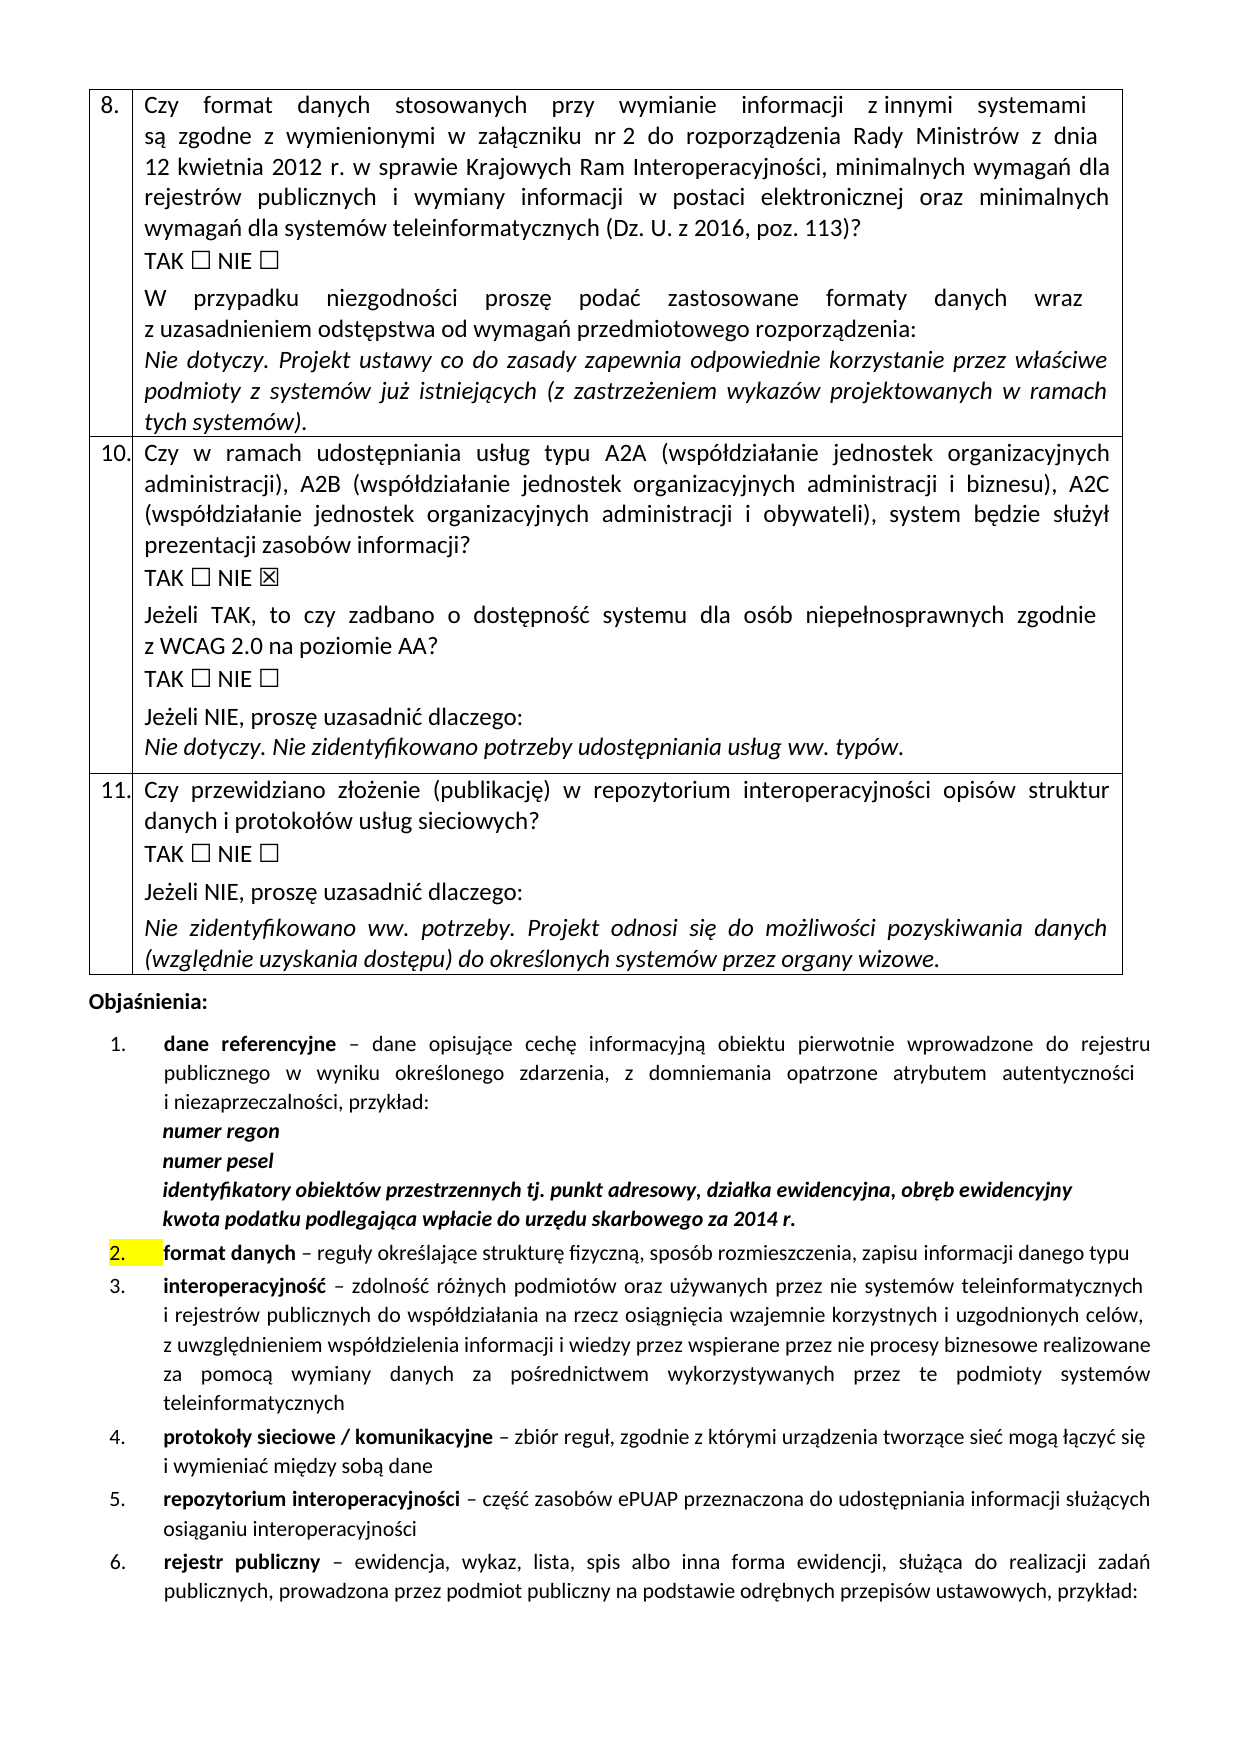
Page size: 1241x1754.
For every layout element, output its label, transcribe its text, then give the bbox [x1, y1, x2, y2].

table_cell Czy przewidziano złożenie (publikację) w repozytorium interoperacyjności opisów struktur danych i protokołów usług sieciowych? TAK NIE Jeżeli NIE, proszę uzasadnić dlaczego: Nie zidentyfikowano ww. potrzeby. Projekt odnosi się do możliwości pozyskiwania danych (względnie uzyskania dostępu) do określonych systemów przez organy wizowe. [133, 774, 1122, 973]
table_cell Nie dotyczy. Projekt ustawy co do zasady zapewnia odpowiednie korzystanie przez właściwe podmioty z systemów już istniejących (z zastrzeżeniem wykazów projektowanych w ramach tych systemów). [133, 344, 1122, 436]
list format danych – reguły określające strukturę fizyczną, sposób rozmieszczenia, zapisu informacji danego typu [163, 1239, 1152, 1266]
list rejestr publiczny – ewidencja, wykaz, lista, spis albo inna forma ewidencji, służąca do realizacji zadań publicznych, prowadzona przez podmiot publiczny na podstawie odrębnych przepisów ustawowych, przykład: [126, 1548, 1152, 1604]
list interoperacyjność – zdolność różnych podmiotów oraz używanych przez nie systemów teleinformatycznych i rejestrów publicznych do współdziałania na rzecz osiągnięcia wzajemnie korzystnych i uzgodnionych celów, z uwzględnieniem współdzielenia informacji i wiedzy przez wspierane przez nie procesy biznesowe realizowane za pomocą wymiany danych za pośrednictwem wykorzystywanych przez te podmioty systemów teleinformatycznych [126, 1272, 1152, 1416]
table_header Czy format danych stosowanych przy wymianie informacji z innymi systemami są zgodne z wymienionymi w załączniku nr 2 do rozporządzenia Rady Ministrów z dnia 12 kwietnia 2012 r. w sprawie Krajowych Ram Interoperacyjności, minimalnych wymagań dla rejestrów publicznych i wymiany informacji w postaci elektronicznej oraz minimalnych wymagań dla systemów teleinformatycznych (Dz. U. z 2016, poz. 113)? TAK NIE W przypadku niezgodności proszę podać zastosowane formaty danych wraz z uzasadnieniem odstępstwa od wymagań przedmiotowego rozporządzenia: [133, 90, 1122, 344]
list repozytorium interoperacyjności – część zasobów ePUAP przeznaczona do udostępniania informacji służących osiąganiu interoperacyjności [126, 1486, 1152, 1541]
text numer regon [89, 1118, 1152, 1144]
table_cell [90, 437, 132, 773]
list dane referencyjne – dane opisujące cechę informacyjną obiektu pierwotnie wprowadzone do rejestru publicznego w wyniku określonego zdarzenia, z domniemania opatrzone atrybutem autentyczności i niezaprzeczalności, przykład: [126, 1030, 1152, 1115]
table_cell Czy w ramach udostępniania usług typu A2A (współdziałanie jednostek organizacyjnych administracji), A2B (współdziałanie jednostek organizacyjnych administracji i biznesu), A2C (współdziałanie jednostek organizacyjnych administracji i obywateli), system będzie służył prezentacji zasobów informacji? TAK NIE Jeżeli TAK, to czy zadbano o dostępność systemu dla osób niepełnosprawnych zgodnie z WCAG 2.0 na poziomie AA? TAK NIE Jeżeli NIE, proszę uzasadnić dlaczego: Nie dotyczy. Nie zidentyfikowano potrzeby udostępniania usług ww. typów. [133, 437, 1122, 773]
text numer pesel [89, 1147, 1152, 1173]
text Objaśnienia: [89, 987, 1152, 1015]
list protokoły sieciowe / komunikacyjne – zbiór reguł, zgodnie z którymi urządzenia tworzące sieć mogą łączyć się i wymieniać między sobą dane [126, 1423, 1152, 1479]
text identyfikatory obiektów przestrzennych tj. punkt adresowy, działka ewidencyjna, obręb ewidencyjny [89, 1176, 1152, 1203]
table_header [90, 90, 132, 436]
table_cell [90, 774, 132, 973]
text kwota podatku podlegająca wpłacie do urzędu skarbowego za 2014 r. [89, 1205, 1152, 1232]
